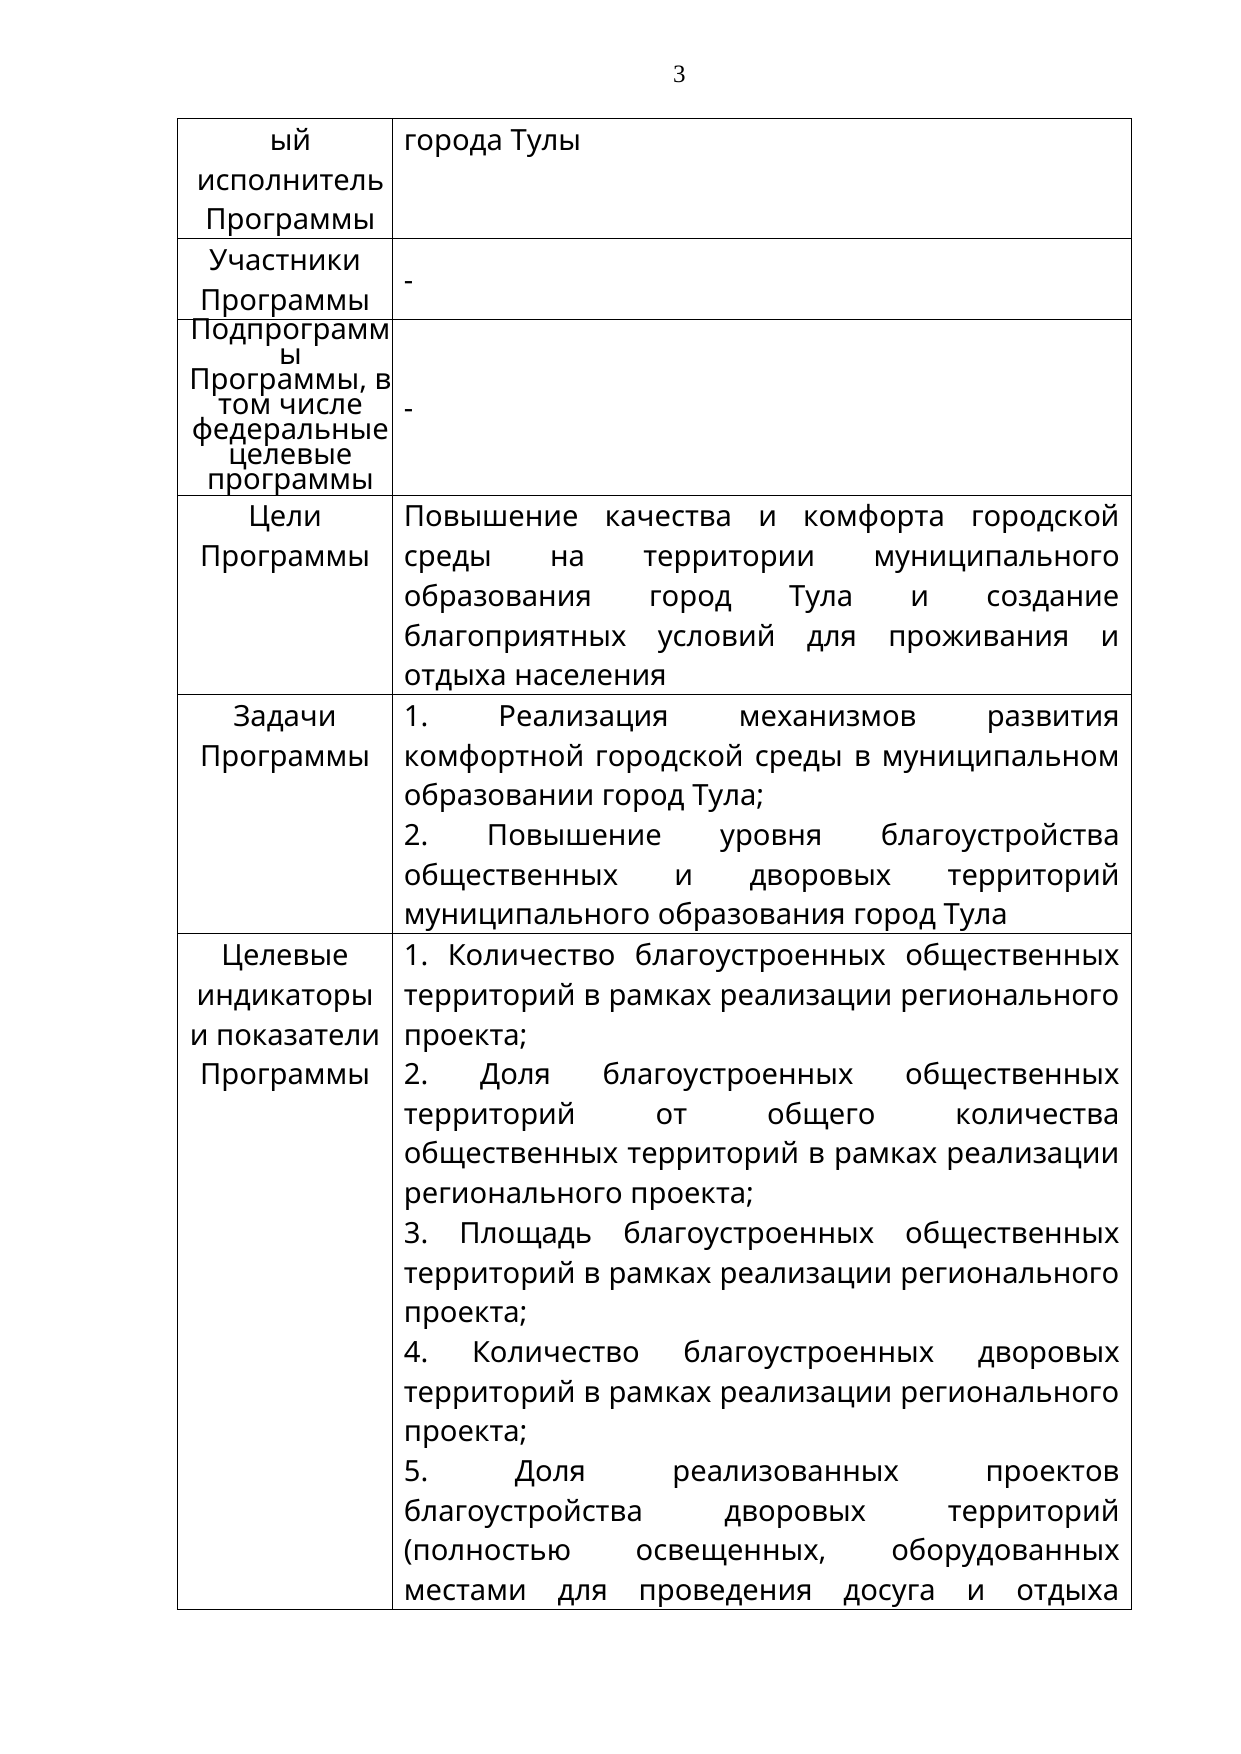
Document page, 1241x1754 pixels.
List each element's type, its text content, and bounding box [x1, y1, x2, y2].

table_cell Задачи Программы [178, 695, 392, 933]
table_cell - [393, 320, 1131, 495]
table_cell Подпрограммы Программы, в том числе федеральные целевые программы [178, 320, 392, 495]
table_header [393, 119, 1131, 238]
table_cell Цели Программы [178, 496, 392, 694]
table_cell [393, 934, 1131, 1609]
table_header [178, 119, 392, 238]
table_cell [178, 934, 392, 1609]
table_cell Повышение качества и комфорта городской среды на территории муниципального образования город Тула и создание благоприятных условий для проживания и отдыха населения [393, 496, 1131, 694]
table_cell - [393, 239, 1131, 319]
table_cell 1. Реализация механизмов развития комфортной городской среды в муниципальном образовании город Тула; 2. Повышение уровня благоустройства общественных и дворовых территорий муниципального образования город Тула [393, 695, 1131, 933]
table_cell Участники Программы [178, 239, 392, 319]
